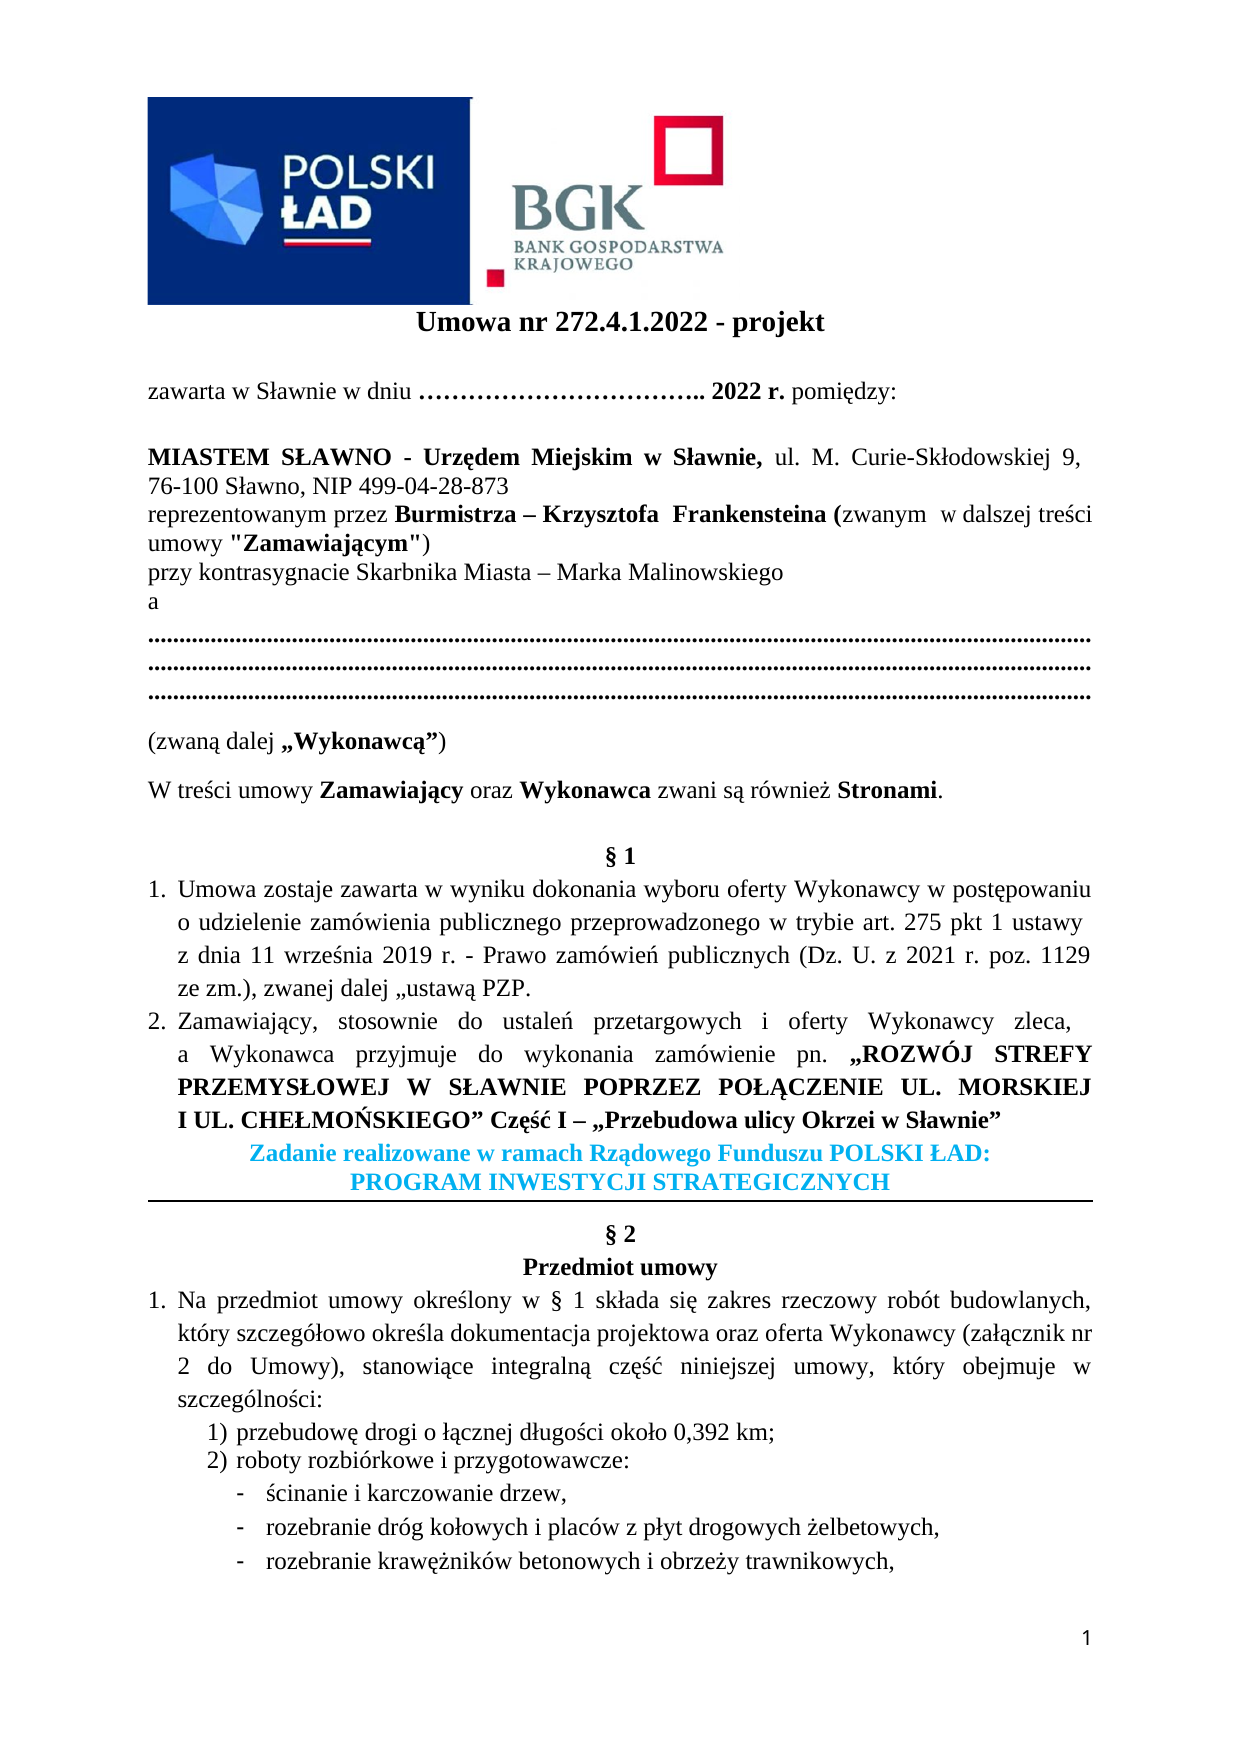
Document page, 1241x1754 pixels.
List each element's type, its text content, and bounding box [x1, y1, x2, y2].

text Przedmiot umowy [148, 1252, 1093, 1281]
list ścinanie i karczowanie drzew, [236, 1474, 1093, 1508]
text Umowa nr 272.4.1.2022 - projekt [148, 304, 1093, 338]
text zawarta w Sławnie w dniu …………………………….. 2022 r. pomiędzy: [148, 376, 1093, 405]
list Zamawiający, stosownie do ustaleń przetargowych i oferty Wykonawcy zleca, a Wykonawca przyjmuje do wykonania zamówienie pn. „ROZWÓJ STREFY PRZEMYSŁOWEJ W SŁAWNIE POPRZEZ POŁĄCZENIE UL. MORSKIEJ I UL. CHEŁMOŃSKIEGO” Część I – „Przebudowa ulicy Okrzei w Sławnie” [148, 1006, 1093, 1134]
list Umowa zostaje zawarta w wyniku dokonania wyboru oferty Wykonawcy w postępowaniu o udzielenie zamówienia publicznego przeprowadzonego w trybie art. 275 pkt 1 ustawy z dnia 11 września 2019 r. - Prawo zamówień publicznych (Dz. U. z 2021 r. poz. 1129 ze zm.), zwanej dalej „ustawą PZP. [148, 874, 1093, 1002]
text § 2 [148, 1219, 1093, 1247]
list rozebranie dróg kołowych i placów z płyt drogowych żelbetowych, [236, 1508, 1093, 1542]
text (zwaną dalej „Wykonawcą”) [148, 726, 1093, 754]
text reprezentowanym przez Burmistrza – Krzysztofa Frankensteina (zwanym w dalszej treści umowy "Zamawiającym") [148, 499, 1093, 557]
text a [148, 586, 1093, 614]
list rozebranie krawężników betonowych i obrzeży trawnikowych, [236, 1542, 1093, 1577]
text przy kontrasygnacie Skarbnika Miasta – Marka Malinowskiego [148, 557, 1093, 586]
list Na przedmiot umowy określony w § 1 składa się zakres rzeczowy robót budowlanych, który szczegółowo określa dokumentacja projektowa oraz oferta Wykonawcy (załącznik nr 2 do Umowy), stanowiące integralną część niniejszej umowy, który obejmuje w szczególności: [148, 1285, 1093, 1413]
text Zadanie realizowane w ramach Rządowego Funduszu POLSKI ŁAD: PROGRAM INWESTYCJI STRATEGICZNYCH [148, 1138, 1093, 1200]
list roboty rozbiórkowe i przygotowawcze: [207, 1446, 1093, 1474]
picture [147, 97, 740, 305]
text W treści umowy Zamawiający oraz Wykonawca zwani są również Stronami. [148, 775, 1093, 804]
list przebudowę drogi o łącznej długości około 0,392 km; [207, 1417, 1093, 1446]
text MIASTEM SŁAWNO - Urzędem Miejskim w Sławnie, ul. M. Curie-Skłodowskiej 9, 76-100 Sławno, NIP 499-04-28-873 [148, 442, 1093, 499]
text ..................................................................................................................................................................................................................................................................................................................................................................................................................................................................... [148, 619, 1093, 705]
text § 1 [148, 841, 1093, 870]
